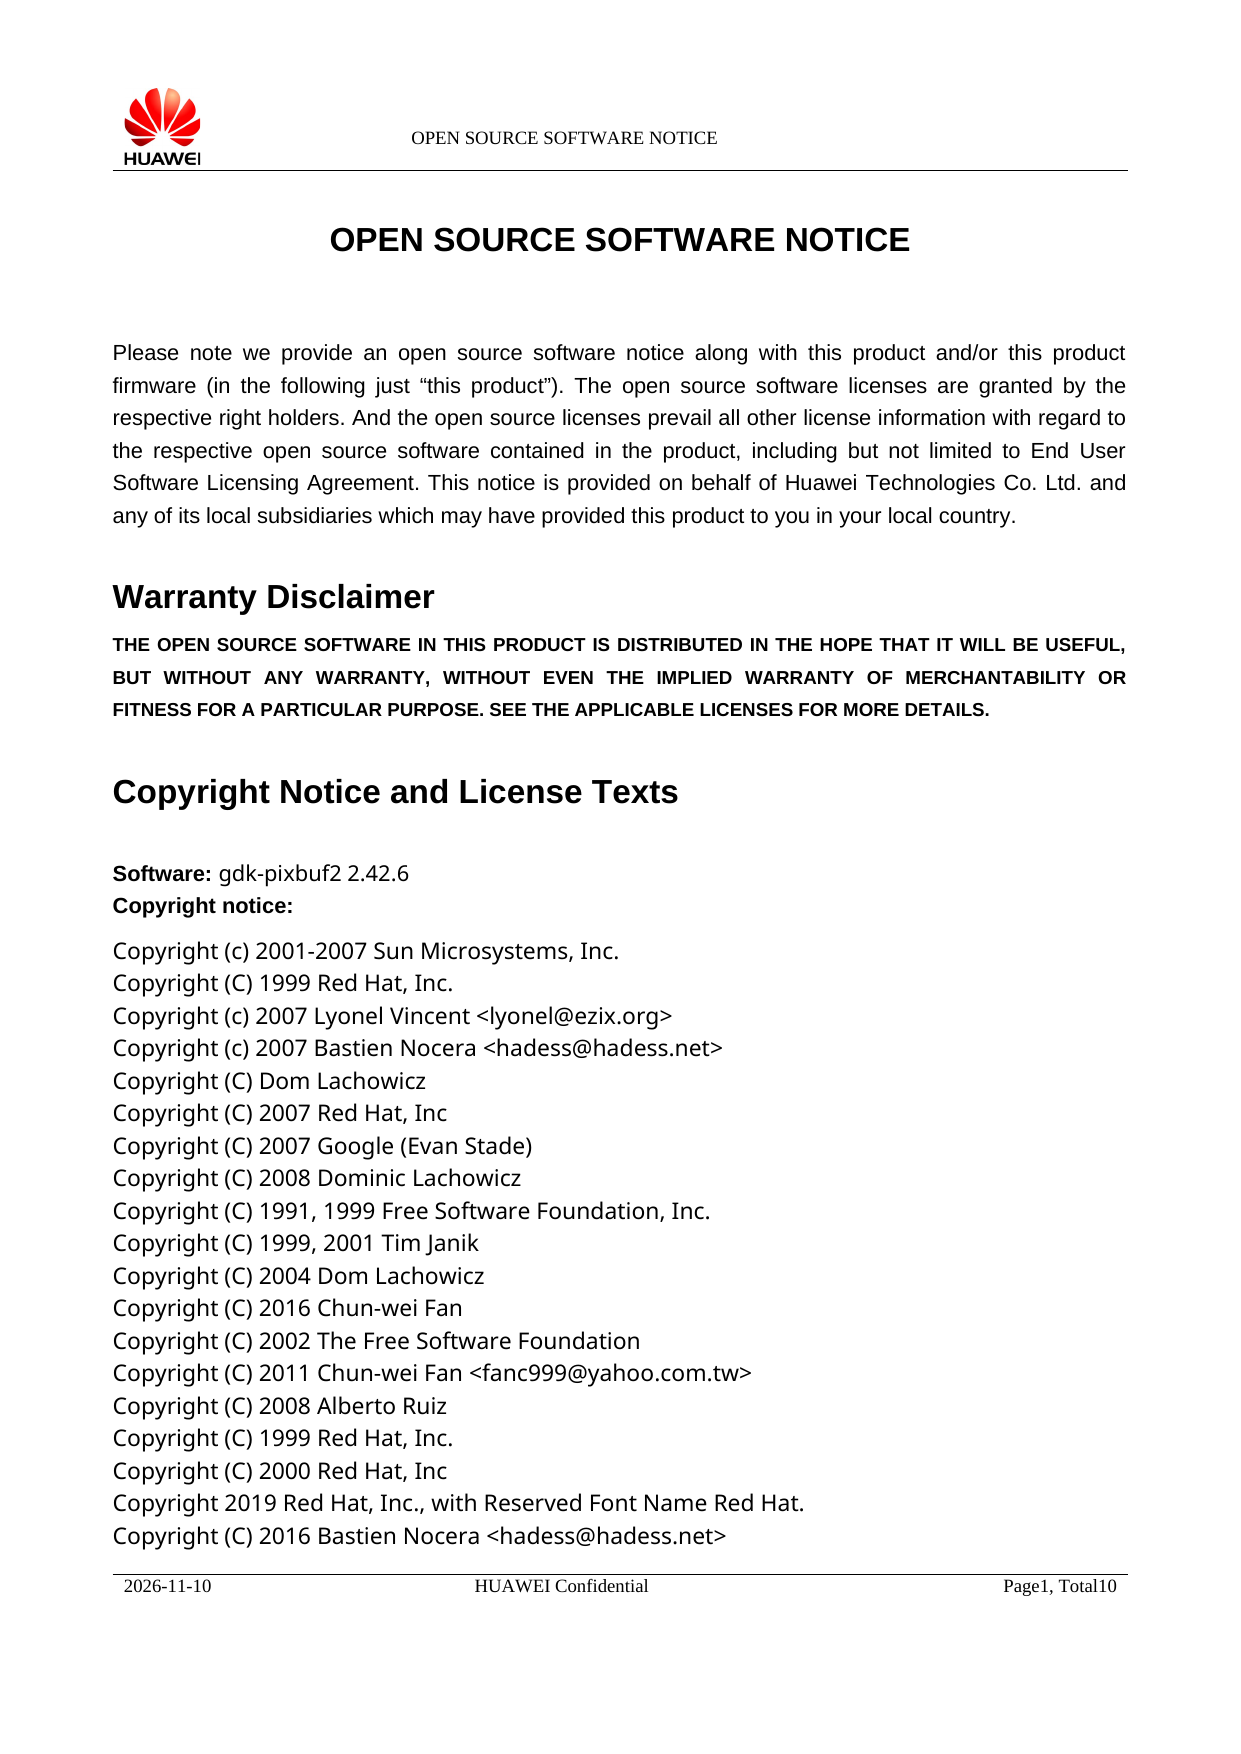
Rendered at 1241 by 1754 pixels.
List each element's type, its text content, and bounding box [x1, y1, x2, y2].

text The open source software in this product is distributed in the hope that it will be useful, but WITHOUT ANY WARRANTY, without even the implied warranty of MERCHANTABILITY or FITNESS FOR A PARTICULAR PURPOSE. See the applicable licenses for more details. [112, 629, 1128, 726]
title Software: gdk-pixbuf2 2.42.6 [112, 856, 1128, 889]
text Copyright notice: [112, 889, 1128, 921]
picture [124, 88, 201, 165]
text Please note we provide an open source software notice along with this product and/or this product firmware (in the following just “this product”). The open source software licenses are granted by the respective right holders. And the open source licenses prevail all other license information with regard to the respective open source software contained in the product, including but not limited to End User Software Licensing Agreement. This notice is provided on behalf of Huawei Technologies Co. Ltd. and any of its local subsidiaries which may have provided this product to you in your local country. [112, 336, 1128, 531]
text OPEN SOURCE SOFTWARE NOTICE [112, 206, 1128, 271]
text Copyright Notice and License Texts [112, 759, 1128, 824]
text Warranty Disclaimer [112, 564, 1128, 629]
